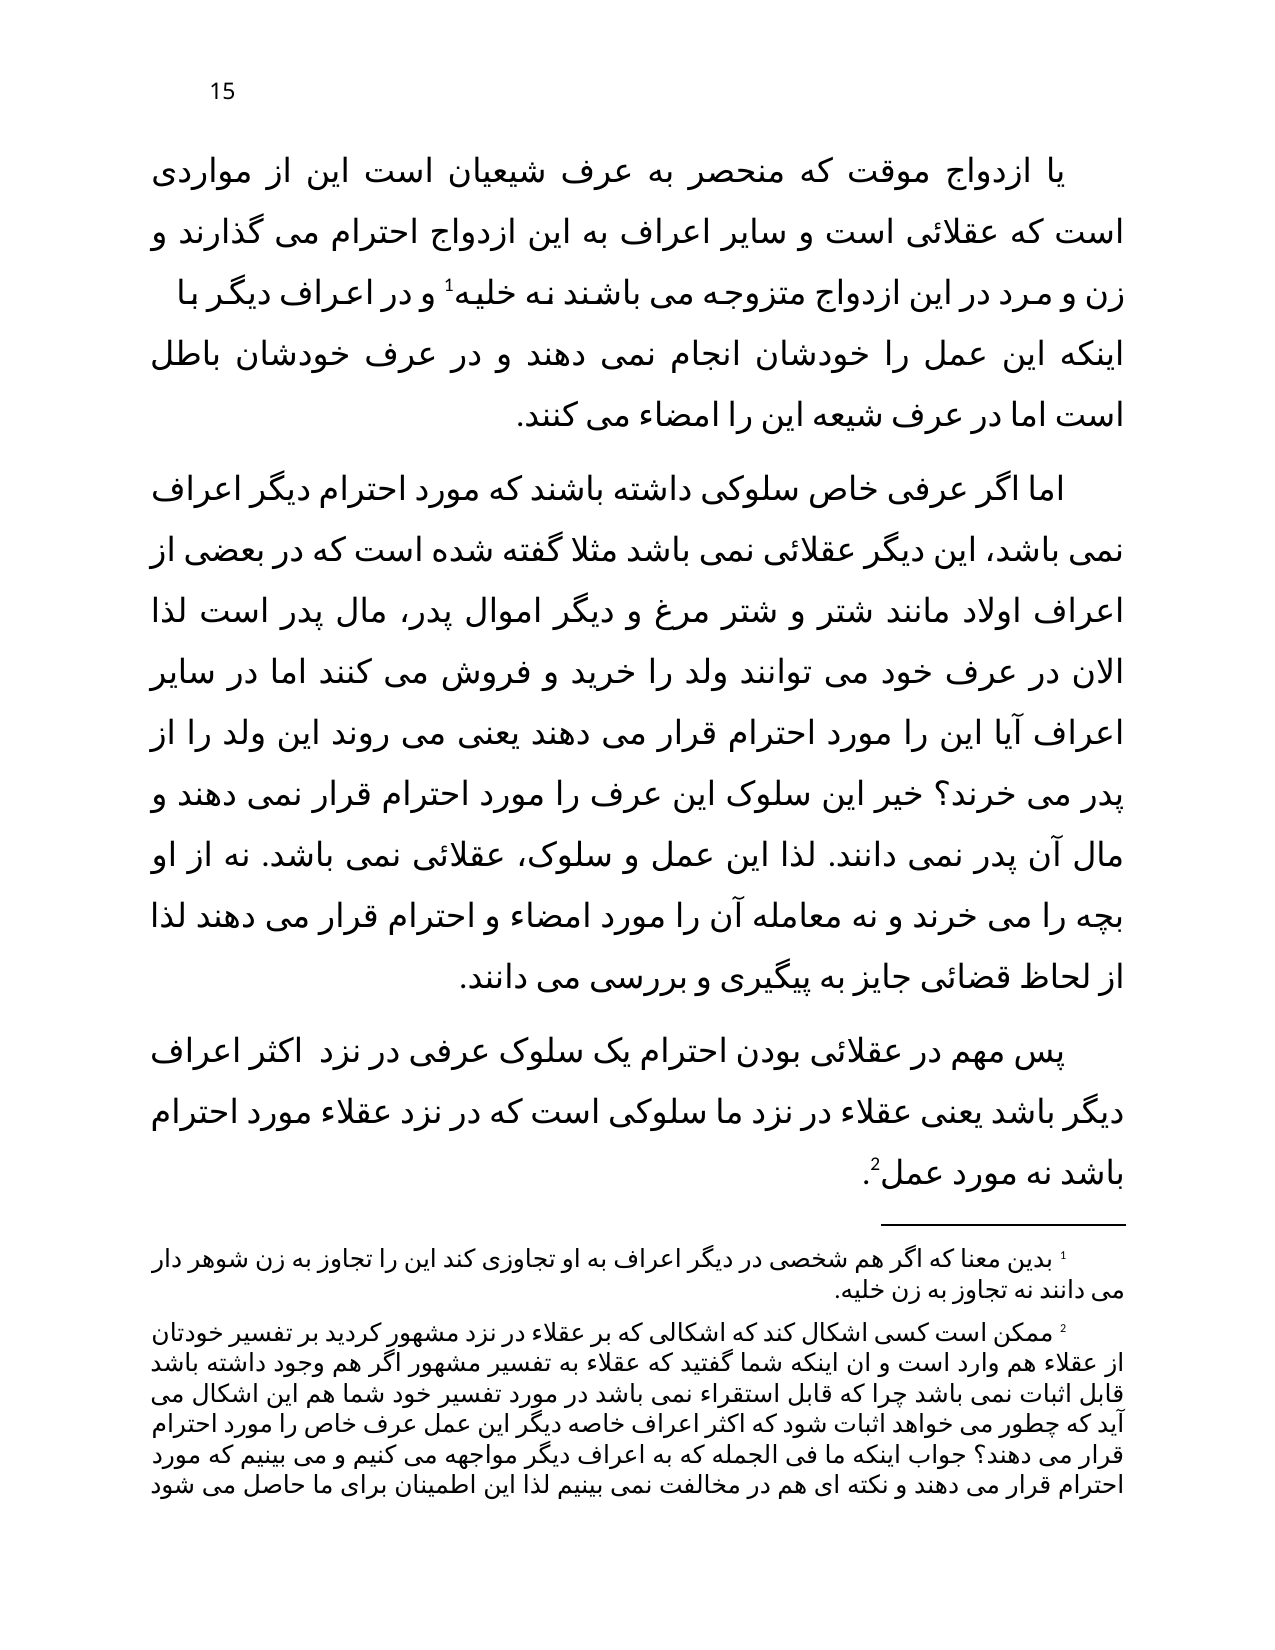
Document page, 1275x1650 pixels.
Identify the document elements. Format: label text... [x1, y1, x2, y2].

text یا ازدواج موقت که منحصر به عرف شیعیان است این از مواردی است که عقلائی است و سایر اعراف به این ازدواج احترام می گذارند و زن و مرد در این ازدواج متزوجه می باشند نه خلیه و در اعراف دیگر با اینکه این عمل را خودشان انجام نمی دهند و در عرف خودشان باطل است اما در عرف شیعه این را امضاء می کنند. [150, 150, 1125, 435]
text پس مهم در عقلائی بودن احترام یک سلوک عرفی در نزد اکثر اعراف دیگر باشد یعنی عقلاء در نزد ما سلوکی است که در نزد عقلاء مورد احترام باشد نه مورد عمل. [150, 1029, 1125, 1192]
text اما اگر عرفی خاص سلوکی داشته باشند که مورد احترام دیگر اعراف نمی باشد، این دیگر عقلائی نمی باشد مثلا گفته شده است که در بعضی از اعراف اولاد مانند شتر و شتر مرغ و دیگر اموال پدر، مال پدر است لذا الان در عرف خود می توانند ولد را خرید و فروش می کنند اما در سایر اعراف آیا این را مورد احترام قرار می دهند یعنی می روند این ولد را از پدر می خرند؟ خیر این سلوک این عرف را مورد احترام قرار نمی دهند و مال آن پدر نمی دانند. لذا این عمل و سلوک، عقلائی نمی باشد. نه از او بچه را می خرند و نه معامله آن را مورد امضاء و احترام قرار می دهند لذا از لحاظ قضائی جایز به پیگیری و بررسی می دانند. [150, 468, 1125, 997]
